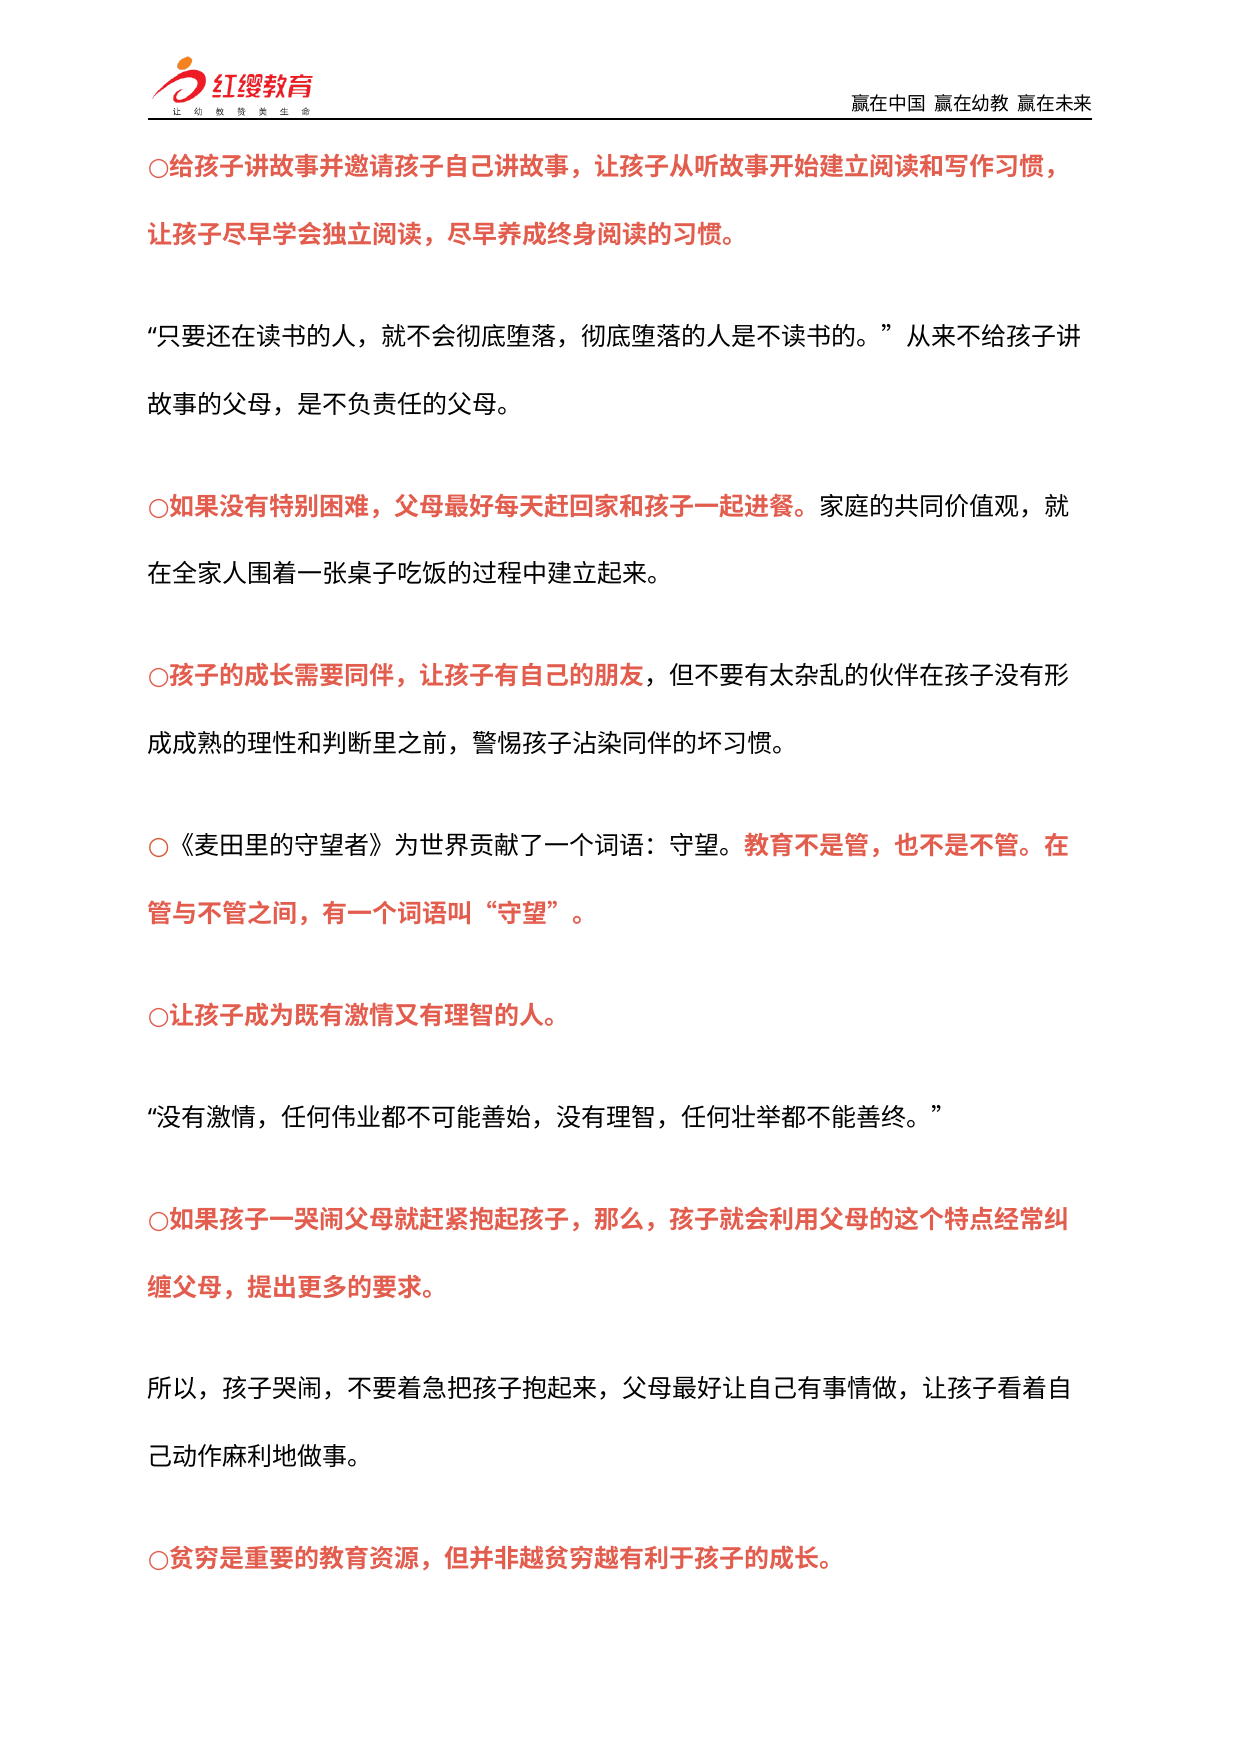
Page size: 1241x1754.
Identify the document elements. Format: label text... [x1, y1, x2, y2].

text “没有激情，任何伟业都不可能善始，没有理智，任何壮举都不能善终。” [148, 1081, 1092, 1149]
text 所以，孩子哭闹，不要着急把孩子抱起来，父母最好让自己有事情做，让孩子看着自己动作麻利地做事。 [148, 1353, 1092, 1489]
text ○让孩子成为既有激情又有理智的人。 [148, 979, 1092, 1047]
picture [147, 52, 317, 118]
text ○孩子的成长需要同伴，让孩子有自己的朋友，但不要有太杂乱的伙伴在孩子没有形成成熟的理性和判断里之前，警惕孩子沾染同伴的坏习惯。 [148, 640, 1092, 776]
text ○贫穷是重要的教育资源，但并非越贫穷越有利于孩子的成长。 [148, 1523, 1092, 1591]
text ○如果没有特别困难，父母最好每天赶回家和孩子一起进餐。家庭的共同价值观，就在全家人围着一张桌子吃饭的过程中建立起来。 [148, 470, 1092, 606]
text ○《麦田里的守望者》为世界贡献了一个词语：守望。教育不是管，也不是不管。在管与不管之间，有一个词语叫“守望”。 [148, 810, 1092, 946]
text ○给孩子讲故事并邀请孩子自己讲故事，让孩子从听故事开始建立阅读和写作习惯，让孩子尽早学会独立阅读，尽早养成终身阅读的习惯。 [148, 131, 1092, 266]
text “只要还在读书的人，就不会彻底堕落，彻底堕落的人是不读书的。”从来不给孩子讲故事的父母，是不负责任的父母。 [148, 300, 1092, 436]
text ○如果孩子一哭闹父母就赶紧抱起孩子，那么，孩子就会利用父母的这个特点经常纠缠父母，提出更多的要求。 [148, 1183, 1092, 1319]
